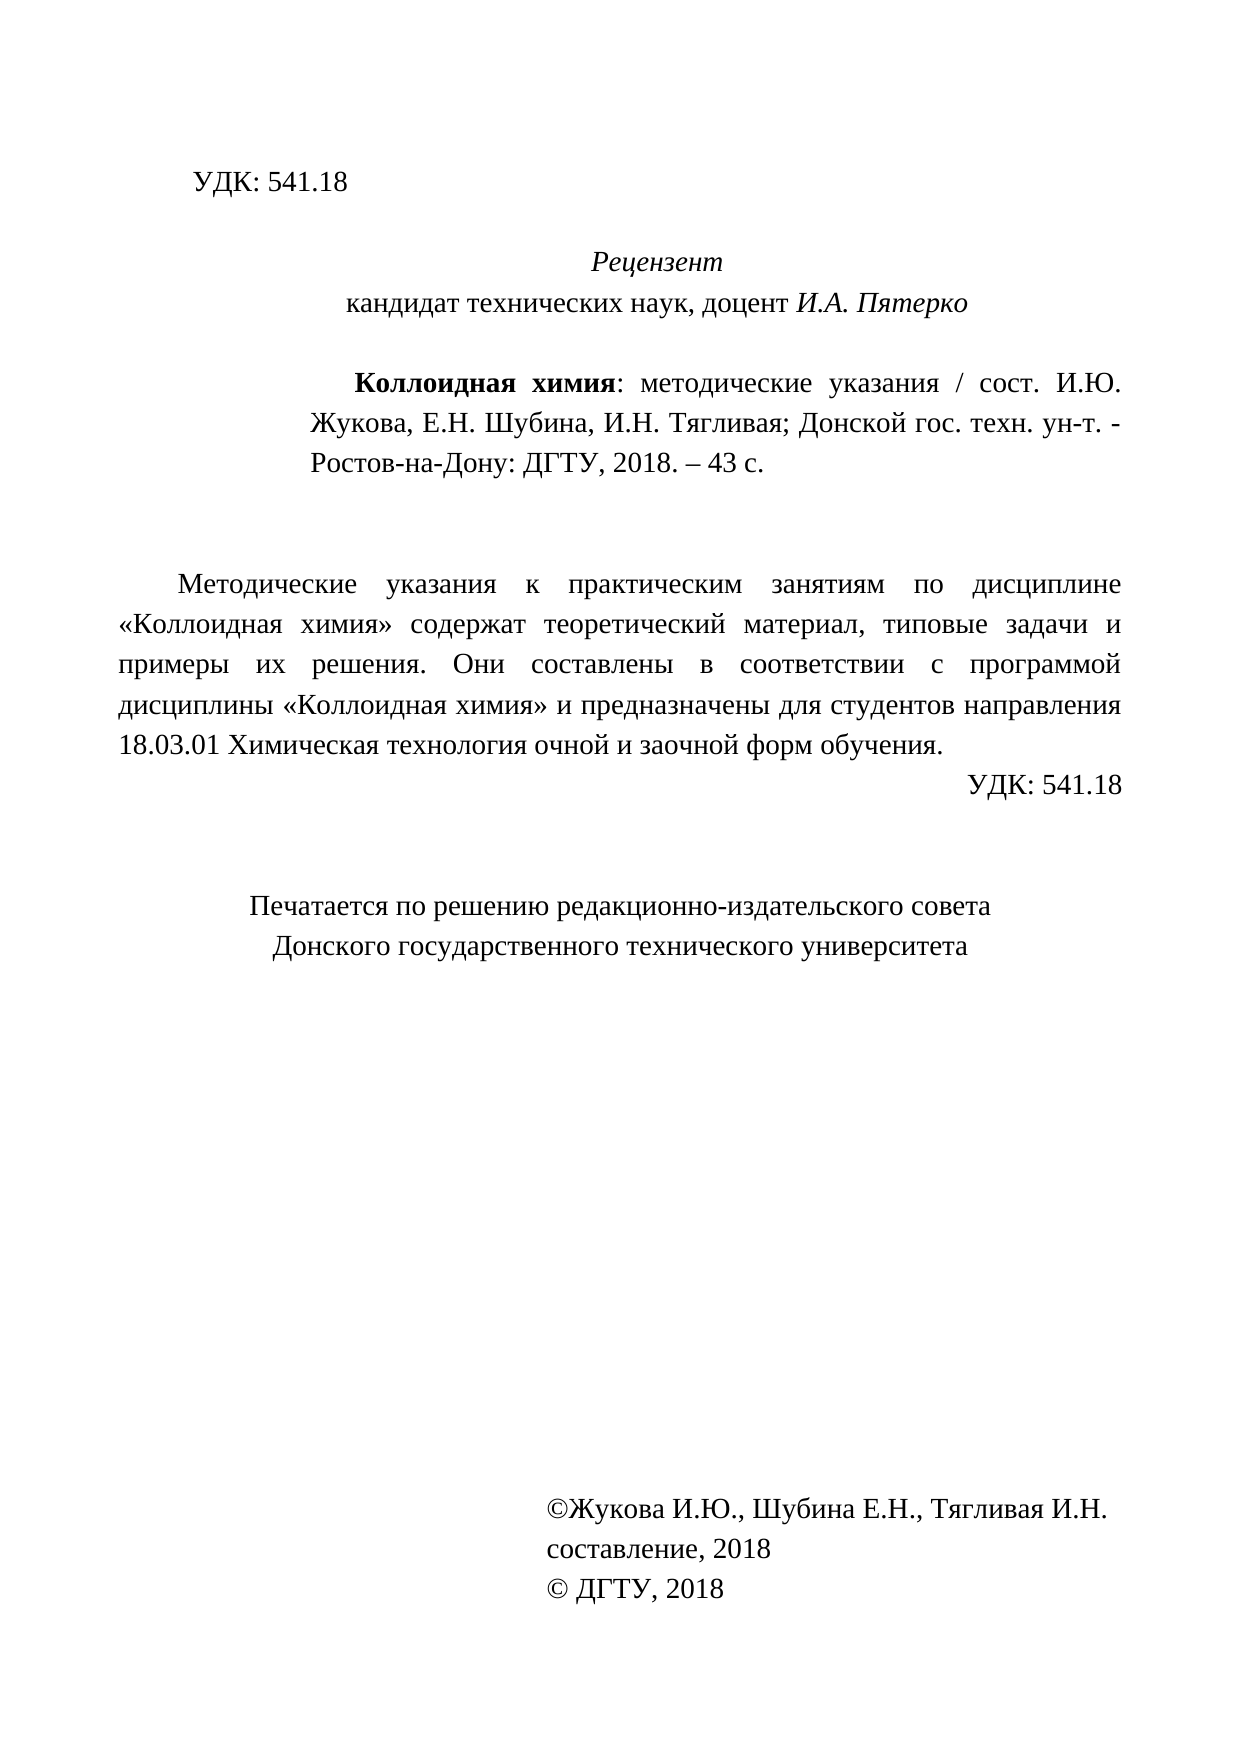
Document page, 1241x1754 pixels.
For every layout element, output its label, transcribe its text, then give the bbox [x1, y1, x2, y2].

text Коллоидная химия: методические указания / сост. И.Ю. Жукова, Е.Н. Шубина, И.Н. Тягливая; Донской гос. техн. ун-т. - Ростов-на-Дону: ДГТУ, 2018. – 43 с. [310, 365, 1122, 479]
text Методические указания к практическим занятиям по дисциплине «Коллоидная химия» содержат теоретический материал, типовые задачи и примеры их решения. Они составлены в соответствии с программой дисциплины «Коллоидная химия» и предназначены для студентов направления 18.03.01 Химическая технология очной и заочной форм обучения. [118, 566, 1122, 761]
text ©Жукова И.Ю., Шубина Е.Н., Тягливая И.Н. [118, 1491, 1122, 1524]
text УДК: 541.18 [118, 767, 1122, 801]
text УДК: 541.18 [118, 164, 1122, 198]
text Печатается по решению редакционно-издательского совета [118, 888, 1122, 921]
text кандидат технических наук, доцент И.А. Пятерко [118, 285, 1122, 318]
text Рецензент [118, 244, 1122, 278]
text составление, 2018 [118, 1531, 1122, 1565]
text © ДГТУ, 2018 [546, 1571, 1122, 1605]
text Донского государственного технического университета [118, 928, 1122, 962]
